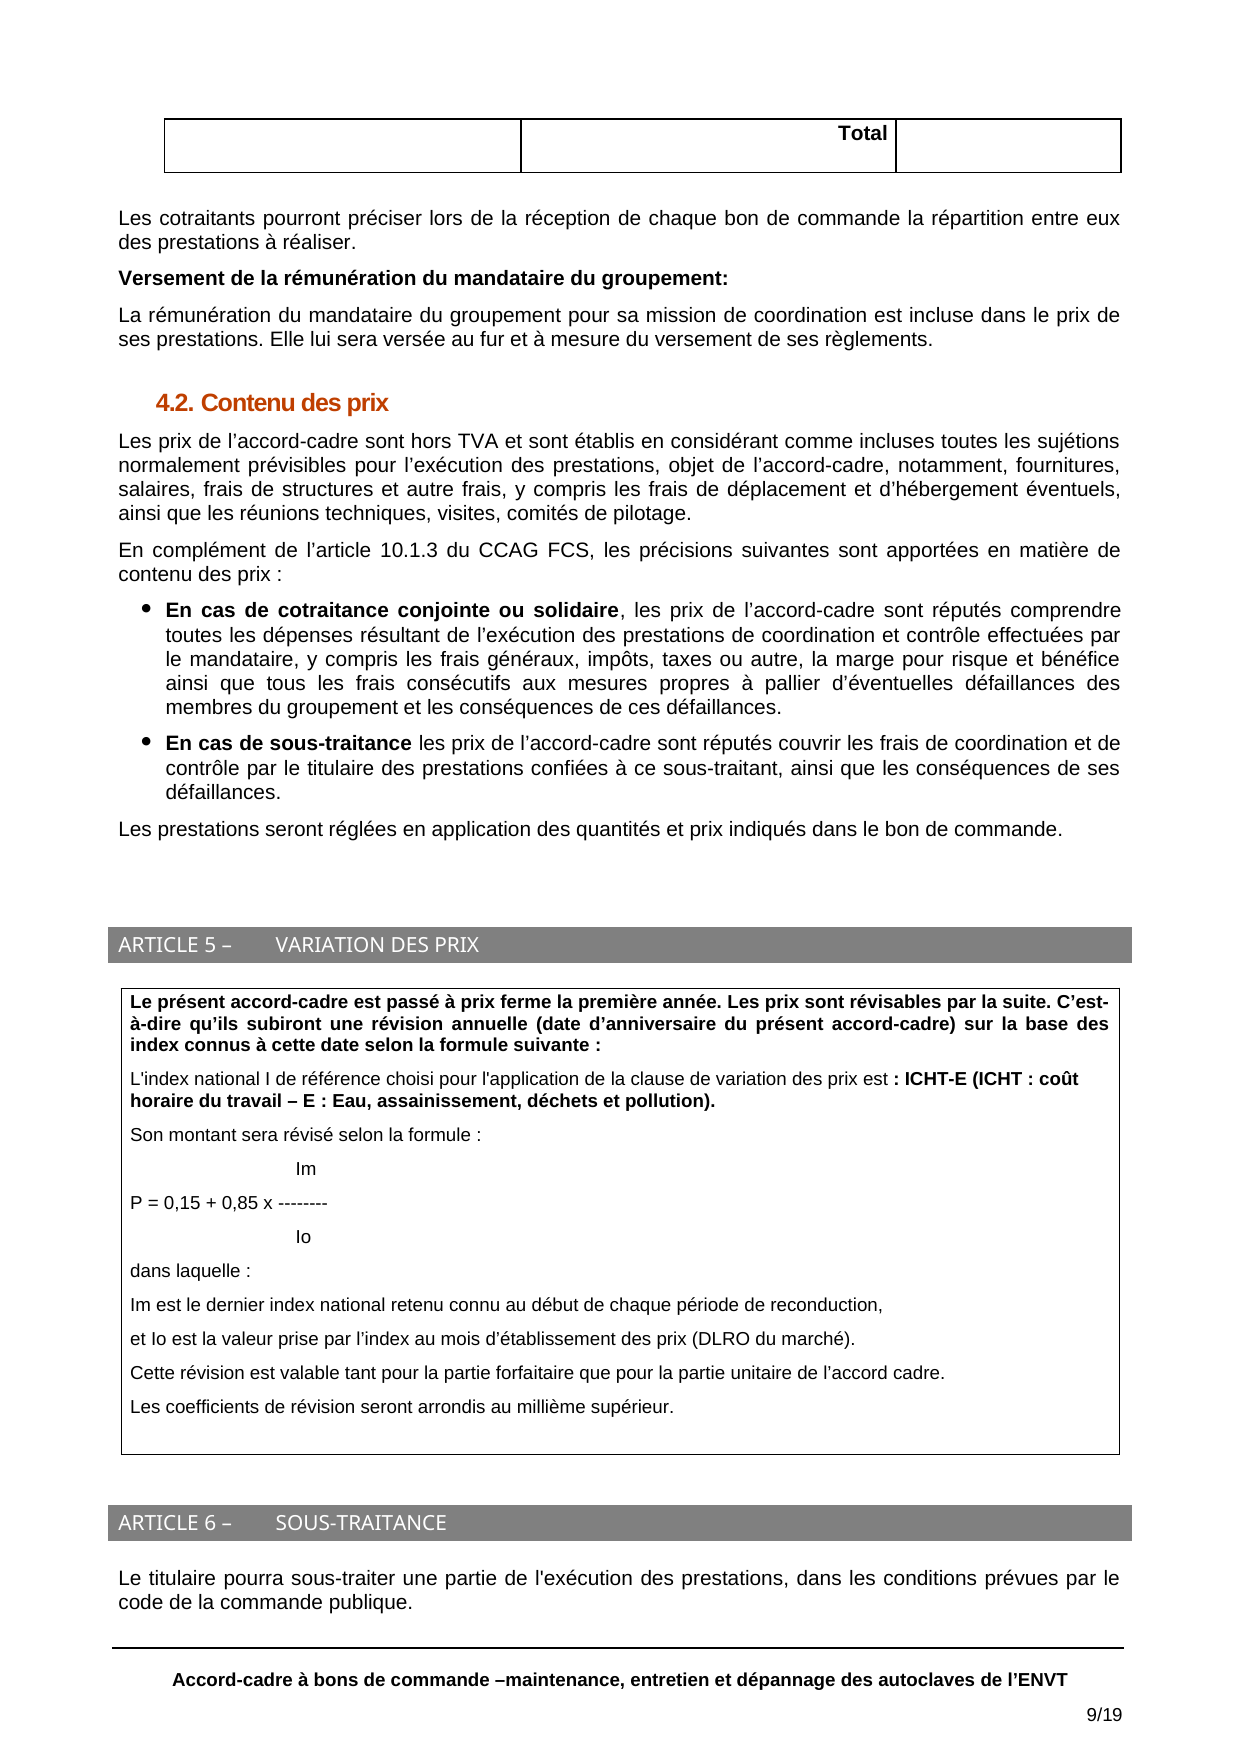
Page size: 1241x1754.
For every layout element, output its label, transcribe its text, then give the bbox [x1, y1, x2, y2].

text Im est le dernier index national retenu connu au début de chaque période de reconduction, [122, 1291, 1119, 1316]
text Io [122, 1223, 1119, 1247]
text P = 0,15 + 0,85 x -------- [122, 1189, 1119, 1213]
table_cell [897, 120, 1120, 172]
text Les cotraitants pourront préciser lors de la réception de chaque bon de commande la répartition entre eux des prestations à réaliser. [118, 206, 1122, 253]
table_cell Total [522, 120, 895, 172]
text Son montant sera révisé selon la formule : [122, 1121, 1119, 1145]
text Les coefficients de révision seront arrondis au millième supérieur. [122, 1393, 1119, 1418]
text En complément de l’article 10.1.3 du CCAG FCS, les précisions suivantes sont apportées en matière de contenu des prix : [118, 537, 1122, 585]
text Le titulaire pourra sous-traiter une partie de l'exécution des prestations, dans les conditions prévues par le code de la commande publique. [118, 1566, 1122, 1613]
text et Io est la valeur prise par l’index au mois d’établissement des prix (DLRO du marché). [122, 1325, 1119, 1349]
text Les prestations seront réglées en application des quantités et prix indiqués dans le bon de commande. [118, 817, 1122, 841]
text La rémunération du mandataire du groupement pour sa mission de coordination est incluse dans le prix de ses prestations. Elle lui sera versée au fur et à mesure du versement de ses règlements. [118, 302, 1122, 350]
text Cette révision est valable tant pour la partie forfaitaire que pour la partie unitaire de l’accord cadre. [122, 1359, 1119, 1384]
text Im [122, 1154, 1119, 1179]
text dans laquelle : [122, 1257, 1119, 1281]
text SOUS-TRAITANCE [110, 1507, 1130, 1539]
text VARIATION DES PRIX [110, 929, 1130, 961]
text Les prix de l’accord-cadre sont hors TVA et sont établis en considérant comme incluses toutes les sujétions normalement prévisibles pour l’exécution des prestations, objet de l’accord-cadre, notamment, fournitures, salaires, frais de structures et autre frais, y compris les frais de déplacement et d’hébergement éventuels, ainsi que les réunions techniques, visites, comités de pilotage. [118, 429, 1122, 525]
table_cell [165, 120, 520, 172]
text Versement de la rémunération du mandataire du groupement: [118, 266, 1122, 290]
text Contenu des prix [156, 388, 1122, 417]
text Le présent accord-cadre est passé à prix ferme la première année. Les prix sont révisables par la suite. C’est-à-dire qu’ils subiront une révision annuelle (date d’anniversaire du présent accord-cadre) sur la base des index connus à cette date selon la formule suivante : [122, 989, 1119, 1056]
text En cas de sous-traitance les prix de l’accord-cadre sont réputés couvrir les frais de coordination et de contrôle par le titulaire des prestations confiées à ce sous-traitant, ainsi que les conséquences de ses défaillances. [142, 731, 1122, 804]
text L'index national I de référence choisi pour l'application de la clause de variation des prix est : ICHT-E (ICHT : coût horaire du travail – E : Eau, assainissement, déchets et pollution). [122, 1065, 1119, 1111]
text En cas de cotraitance conjointe ou solidaire, les prix de l’accord-cadre sont réputés comprendre toutes les dépenses résultant de l’exécution des prestations de coordination et contrôle effectuées par le mandataire, y compris les frais généraux, impôts, taxes ou autre, la marge pour risque et bénéfice ainsi que tous les frais consécutifs aux mesures propres à pallier d’éventuelles défaillances des membres du groupement et les conséquences de ces défaillances. [142, 598, 1122, 719]
